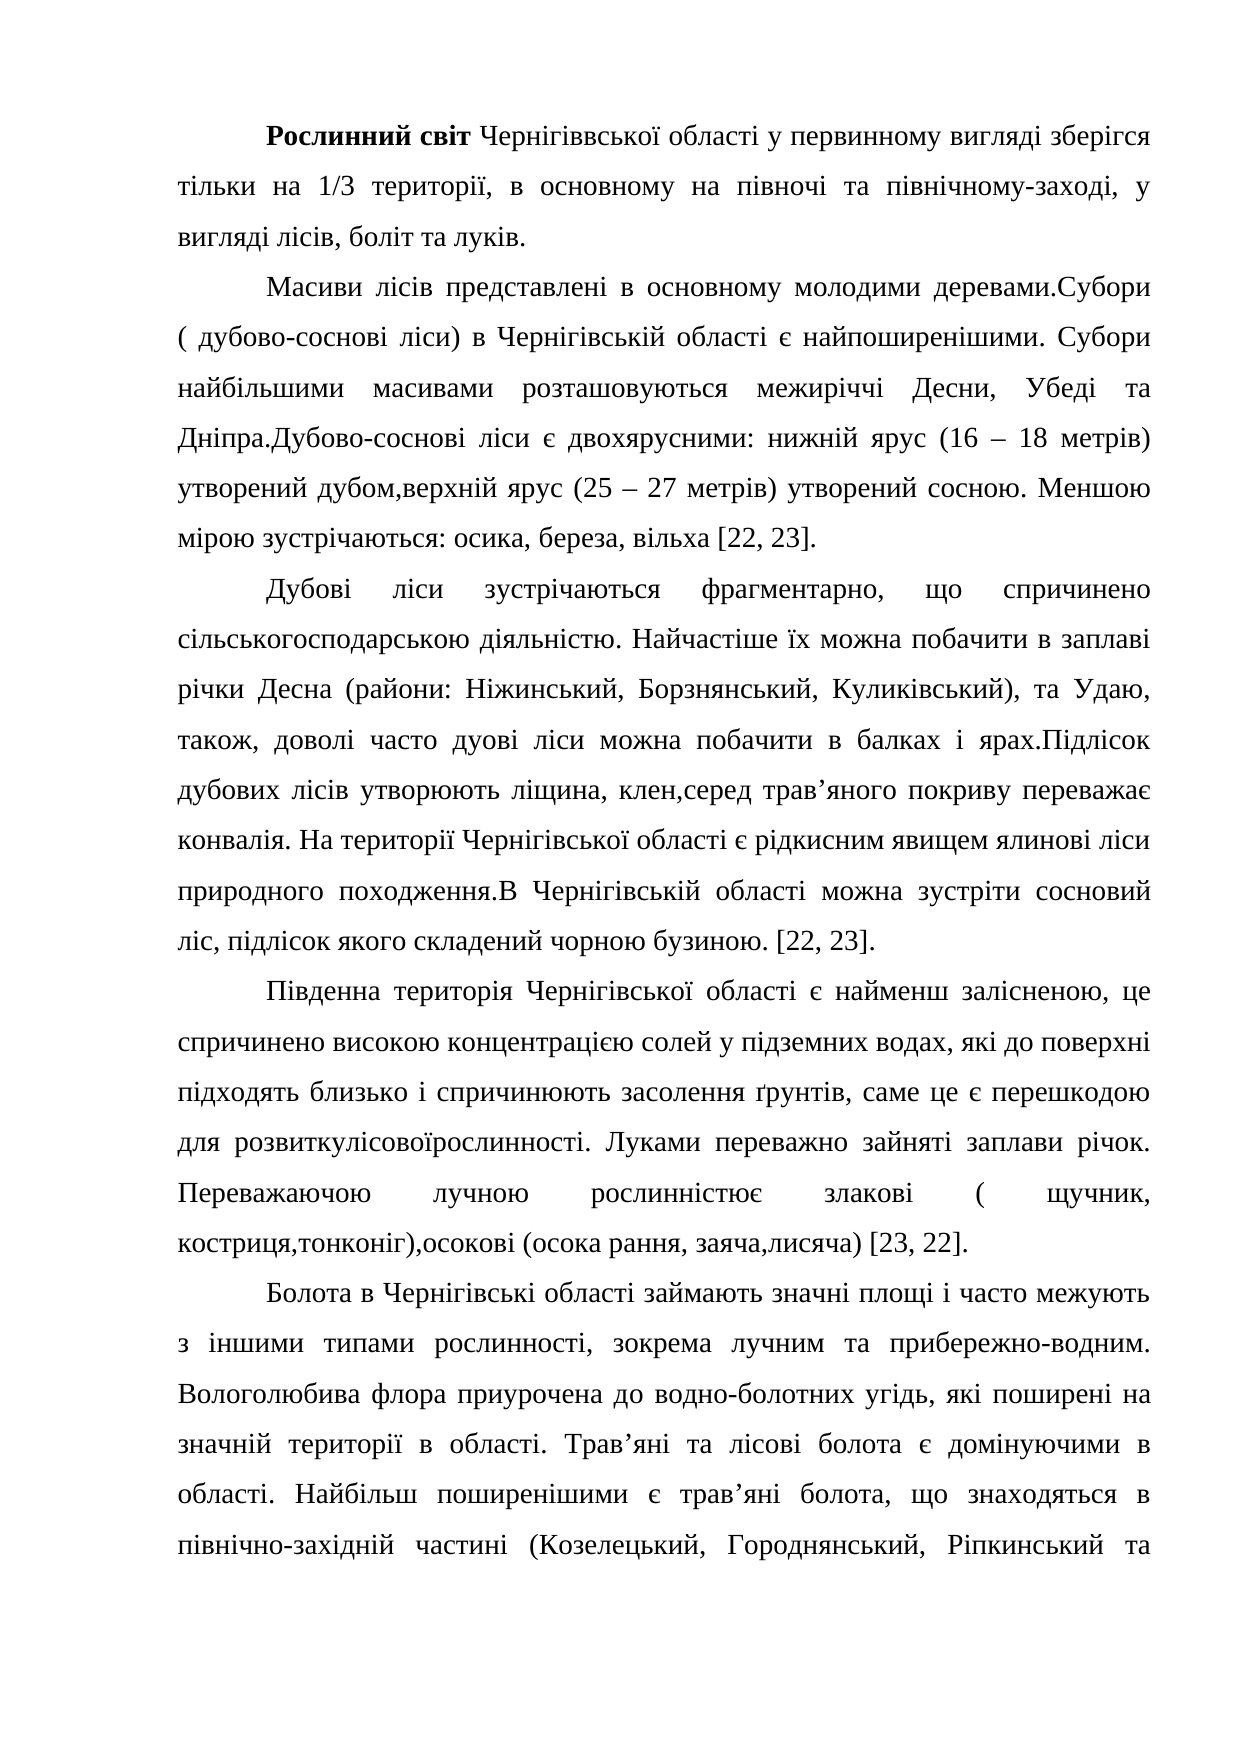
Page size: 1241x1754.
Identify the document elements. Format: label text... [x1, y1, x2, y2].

text Масиви лісів представлені в основному молодими деревами.Субори ( дубово-соснові ліси) в Чернігівській області є найпоширенішими. Субори найбільшими масивами розташовуються межиріччі Десни, Убеді та Дніпра.Дубово-соснові ліси є двохярусними: нижній ярус (16 – 18 метрів) утворений дубом,верхній ярус (25 – 27 метрів) утворений сосною. Меншою мірою зустрічаються: осика, береза, вільха [22, 23]. [177, 269, 1152, 554]
text Рослинний світ Чернігіввської області у первинному вигляді зберігся тільки на 1/3 території, в основному на півночі та північному-заході, у вигляді лісів, боліт та луків. [177, 118, 1152, 252]
text Дубові ліси зустрічаються фрагментарно, що спричинено сільськогосподарською діяльністю. Найчастіше їх можна побачити в заплаві річки Десна (райони: Ніжинський, Борзнянський, Куликівський), та Удаю, також, доволі часто дуові ліси можна побачити в балках і ярах.Підлісок дубових лісів утворюють ліщина, клен,серед трав’яного покриву переважає конвалія. На території Чернігівської області є рідкисним явищем ялинові ліси природного походження.В Чернігівській області можна зустріти сосновий ліс, підлісок якого складений чорною бузиною. [22, 23]. [177, 571, 1152, 957]
text Південна територія Чернігівської області є найменш залісненою, це спричинено високою концентрацією солей у підземних водах, які до поверхні підходять близько і спричинюють засолення ґрунтів, саме це є перешкодою для розвиткулісовоїрослинності. Луками переважно зайняті заплави річок. Переважаючою лучною рослинністює злакові ( щучник, костриця,тонконіг),осокові (осока рання, заяча,лисяча) [23, 22]. [177, 973, 1152, 1258]
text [177, 1275, 1152, 1560]
